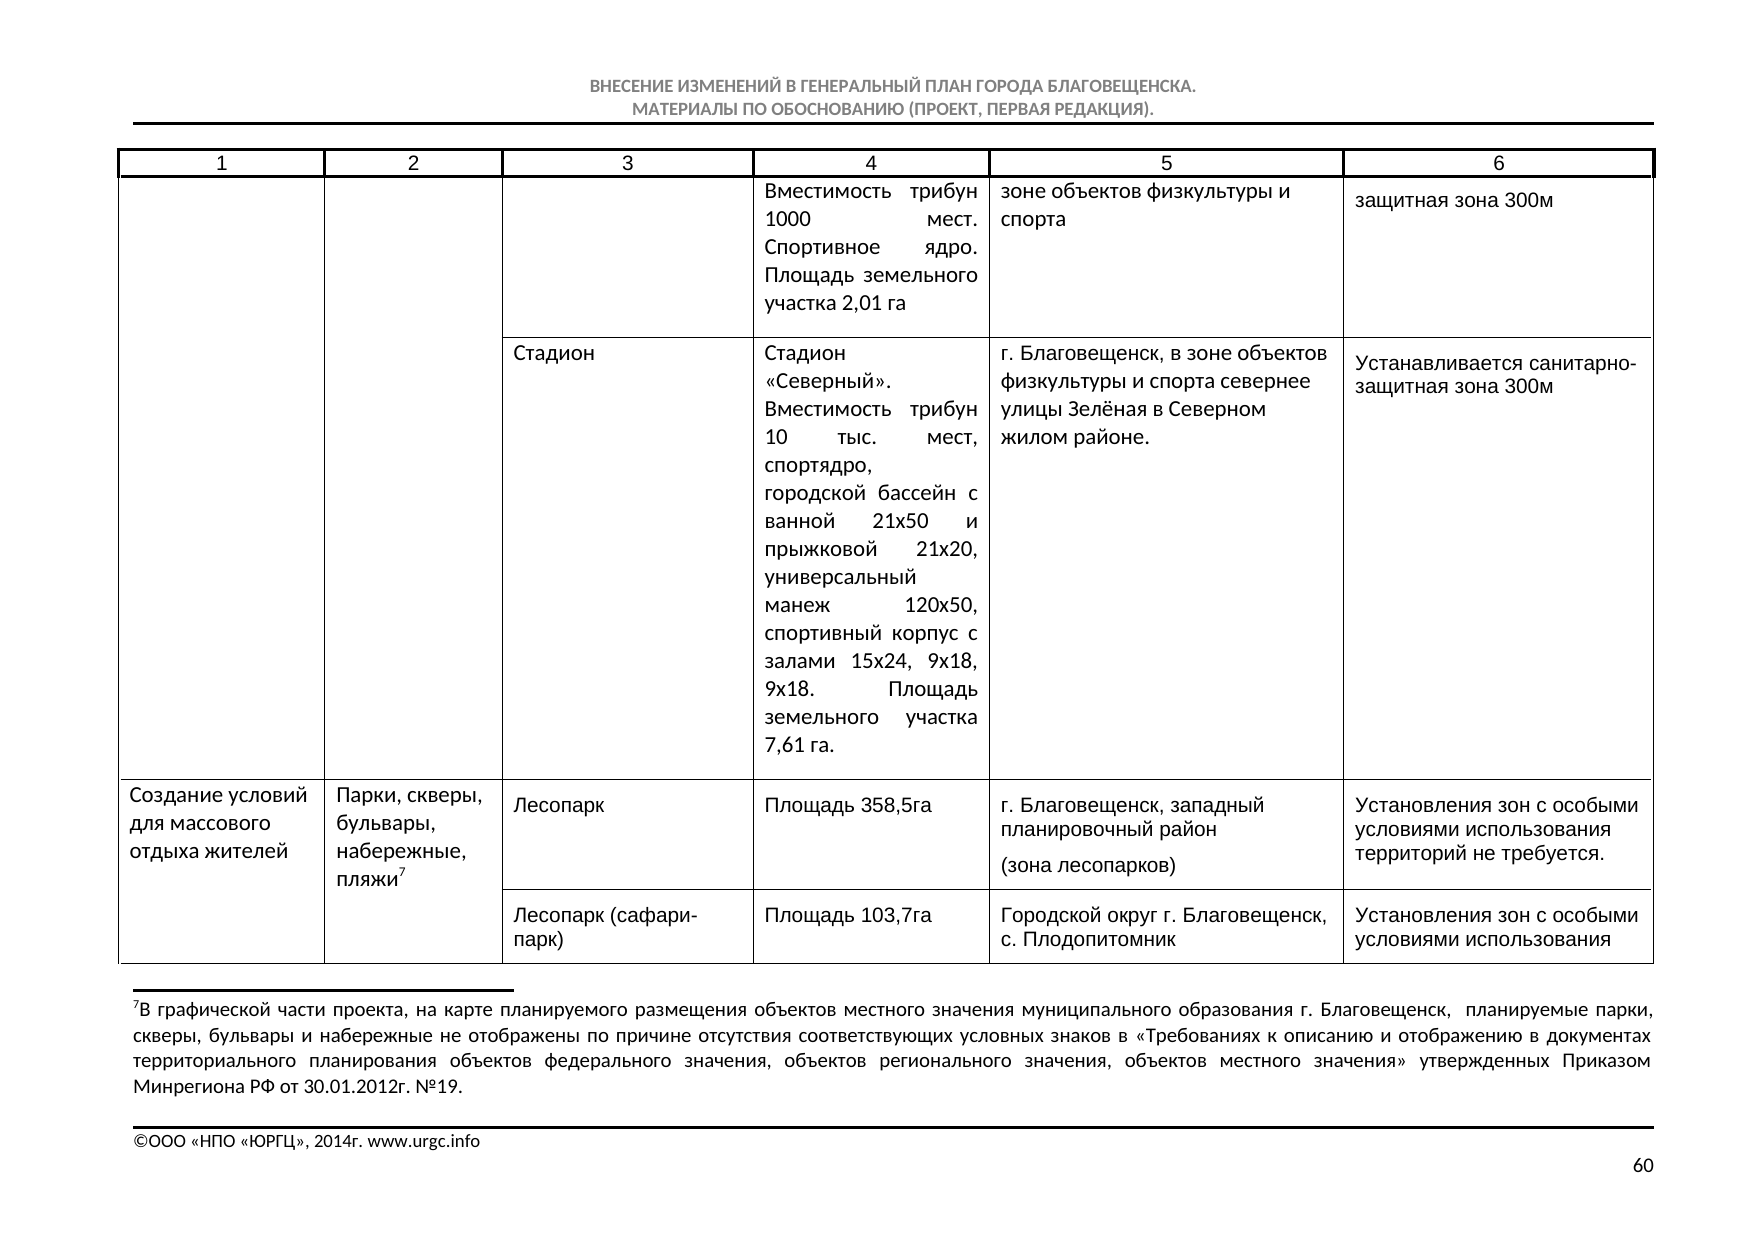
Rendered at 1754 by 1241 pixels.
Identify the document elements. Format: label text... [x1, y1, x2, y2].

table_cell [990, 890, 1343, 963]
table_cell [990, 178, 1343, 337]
table_header 3 [504, 151, 752, 175]
table_header 4 [755, 151, 988, 175]
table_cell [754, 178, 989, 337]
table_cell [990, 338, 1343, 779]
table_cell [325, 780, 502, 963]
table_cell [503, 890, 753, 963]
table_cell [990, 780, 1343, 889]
table_header 2 [326, 151, 501, 175]
table_header 5 [991, 151, 1342, 175]
table_header 1 [120, 151, 323, 175]
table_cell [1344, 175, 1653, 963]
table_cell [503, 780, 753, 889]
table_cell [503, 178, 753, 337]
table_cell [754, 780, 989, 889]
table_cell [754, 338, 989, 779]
table_header 6 [1345, 151, 1652, 175]
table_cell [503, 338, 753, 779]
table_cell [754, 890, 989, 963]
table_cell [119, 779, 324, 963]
